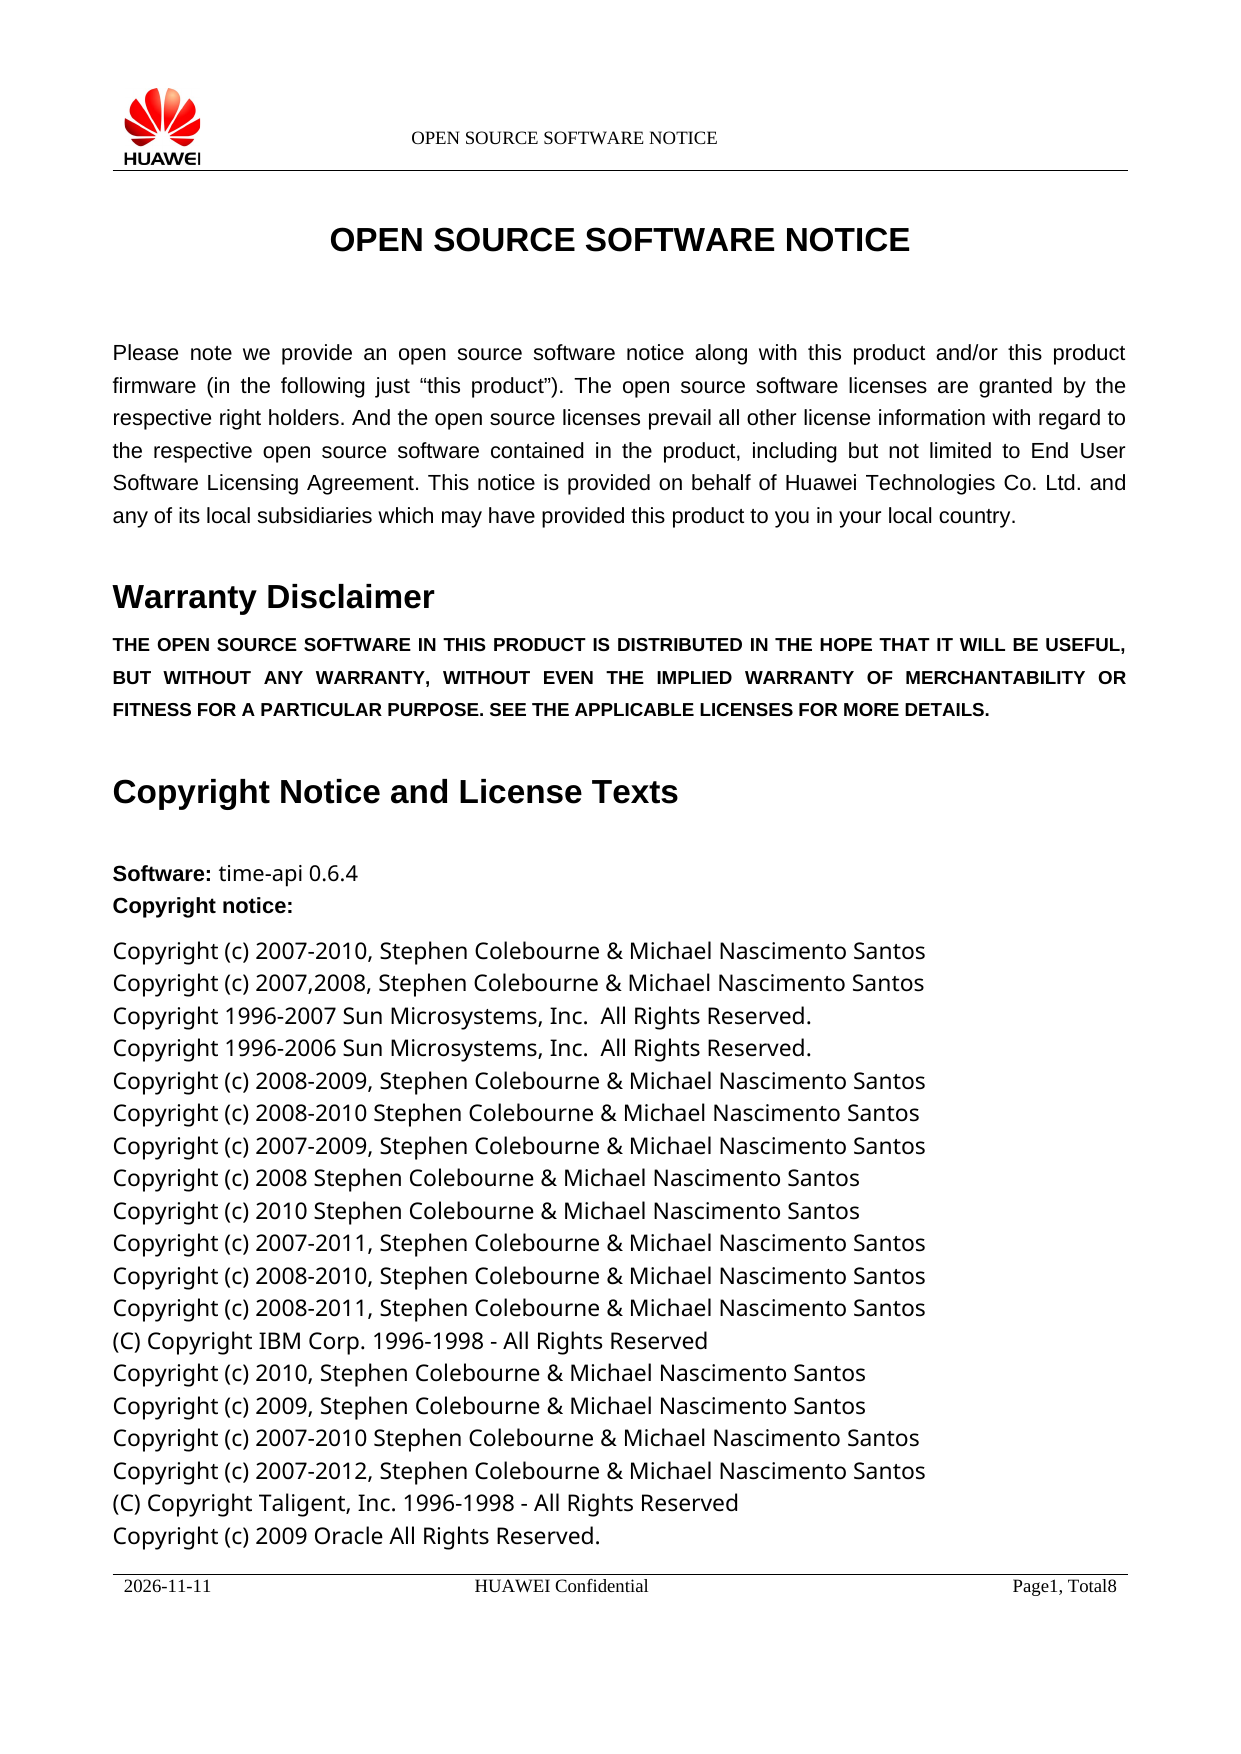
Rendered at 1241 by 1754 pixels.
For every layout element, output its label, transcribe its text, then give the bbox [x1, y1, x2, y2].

text The open source software in this product is distributed in the hope that it will be useful, but WITHOUT ANY WARRANTY, without even the implied warranty of MERCHANTABILITY or FITNESS FOR A PARTICULAR PURPOSE. See the applicable licenses for more details. [112, 629, 1128, 726]
title Software: time-api 0.6.4 [112, 856, 1128, 889]
text Please note we provide an open source software notice along with this product and/or this product firmware (in the following just “this product”). The open source software licenses are granted by the respective right holders. And the open source licenses prevail all other license information with regard to the respective open source software contained in the product, including but not limited to End User Software Licensing Agreement. This notice is provided on behalf of Huawei Technologies Co. Ltd. and any of its local subsidiaries which may have provided this product to you in your local country. [112, 336, 1128, 531]
text OPEN SOURCE SOFTWARE NOTICE [112, 206, 1128, 271]
text Warranty Disclaimer [112, 564, 1128, 629]
picture [124, 88, 201, 165]
text Copyright notice: [112, 889, 1128, 921]
text Copyright Notice and License Texts [112, 759, 1128, 824]
